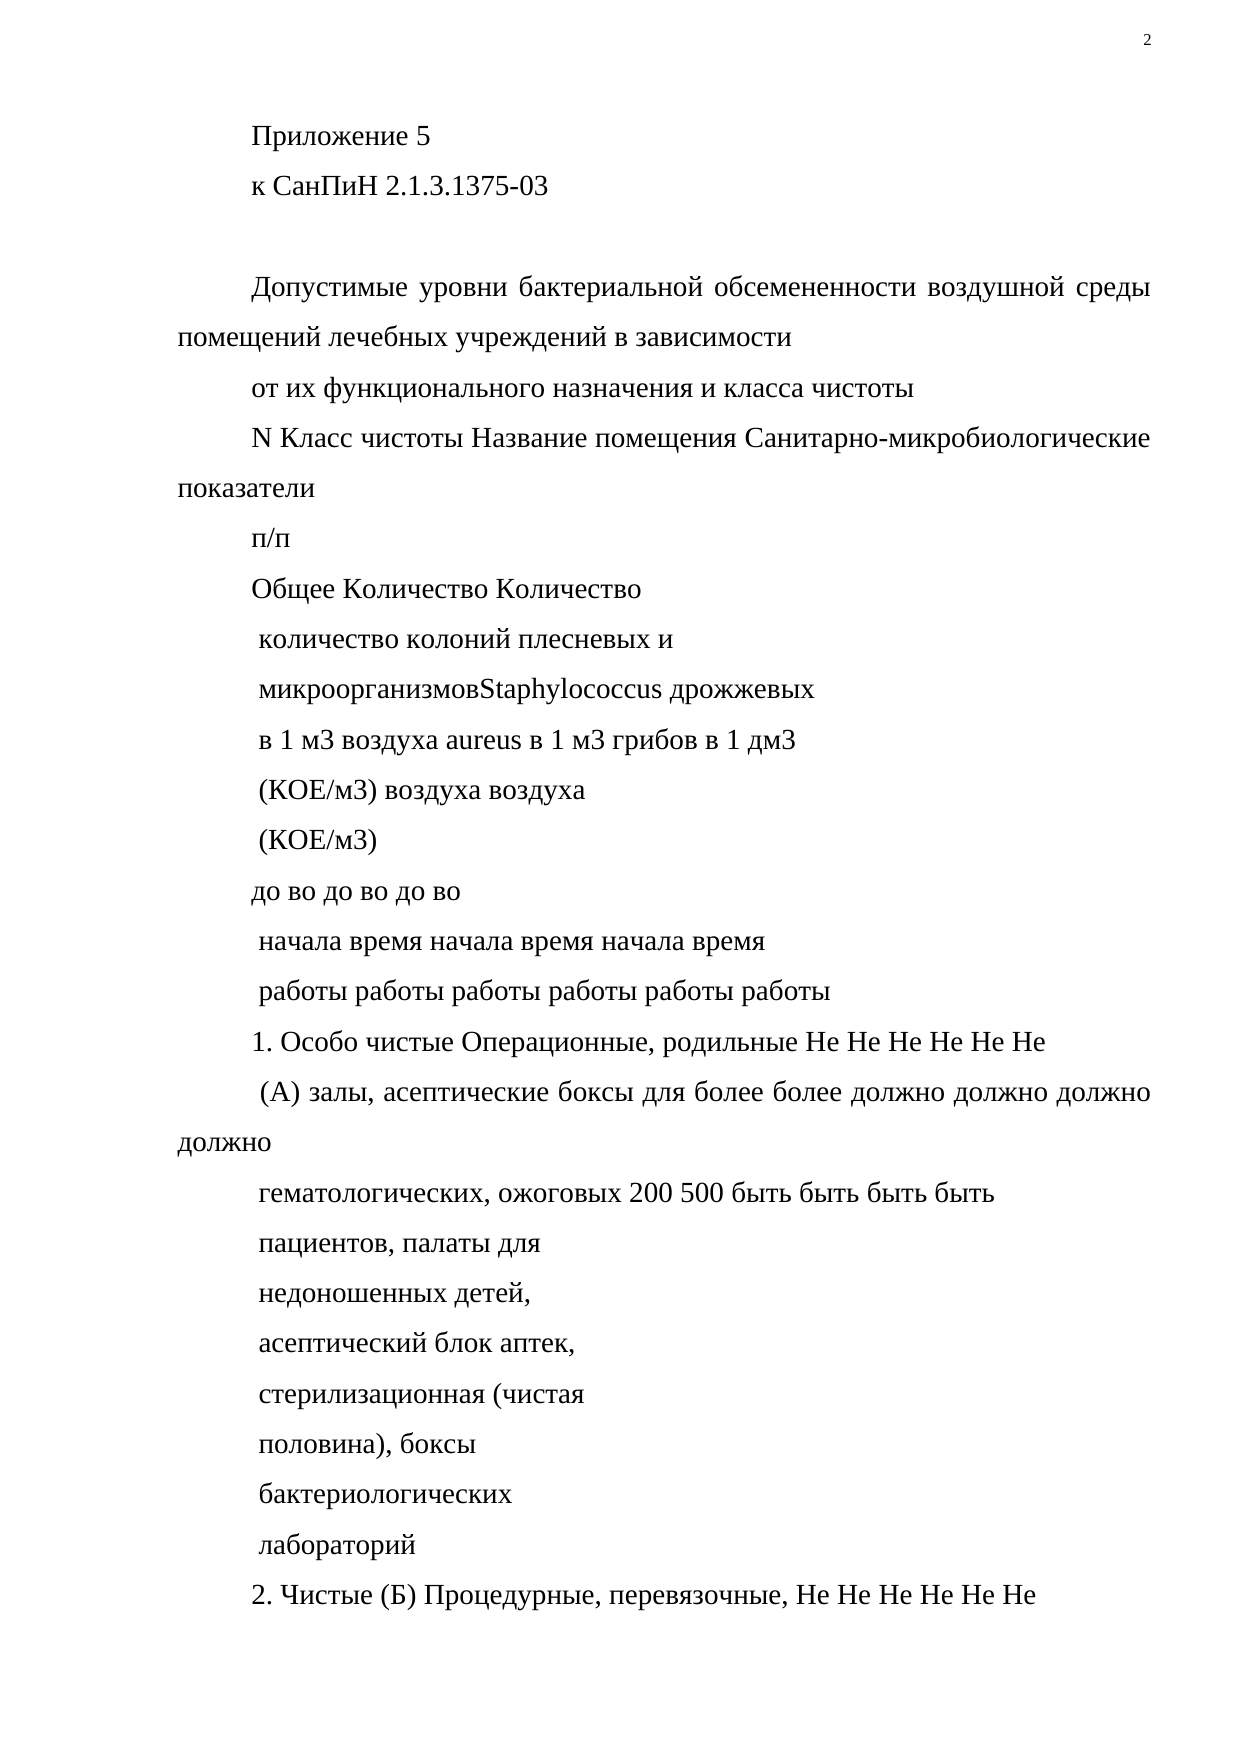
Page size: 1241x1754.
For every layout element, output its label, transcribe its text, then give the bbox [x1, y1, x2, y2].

text 2. Чистые (Б) Процедурные, перевязочные, Не Не Не Не Не Не [177, 1577, 1152, 1611]
text половина), боксы [177, 1426, 1152, 1460]
text 1. Особо чистые Операционные, родильные Не Не Не Не Не Не [177, 1024, 1152, 1057]
text стерилизационная (чистая [177, 1376, 1152, 1409]
text от их функционального назначения и класса чистоты [177, 370, 1152, 403]
text Общее Количество Количество [177, 571, 1152, 604]
text работы работы работы работы работы работы [177, 973, 1152, 1007]
text гематологических, ожоговых 200 500 быть быть быть быть [177, 1175, 1152, 1208]
text Допустимые уровни бактериальной обсемененности воздушной среды помещений лечебных учреждений в зависимости [177, 269, 1152, 353]
text Приложение 5 [177, 118, 1152, 152]
text (КОЕ/м3) воздуха воздуха [177, 772, 1152, 806]
text (КОЕ/м3) [177, 822, 1152, 856]
text N Класс чистоты Название помещения Санитарно-микробиологические показатели [177, 420, 1152, 504]
text бактериологических [177, 1477, 1152, 1510]
text начала время начала время начала время [177, 923, 1152, 957]
text недоношенных детей, [177, 1275, 1152, 1309]
text пациентов, палаты для [177, 1225, 1152, 1258]
text в 1 м3 воздуха aureus в 1 м3 грибов в 1 дм3 [177, 722, 1152, 755]
text (А) залы, асептические боксы для более более должно должно должно должно [177, 1074, 1152, 1158]
text асептический блок аптек, [177, 1326, 1152, 1359]
text до во до во до во [177, 873, 1152, 906]
text п/п [177, 521, 1152, 554]
text количество колоний плесневых и [177, 621, 1152, 655]
text лабораторий [177, 1527, 1152, 1560]
text к СанПиН 2.1.3.1375-03 [177, 168, 1152, 202]
text микроорганизмовStaphylococcus дрожжевых [177, 672, 1152, 705]
